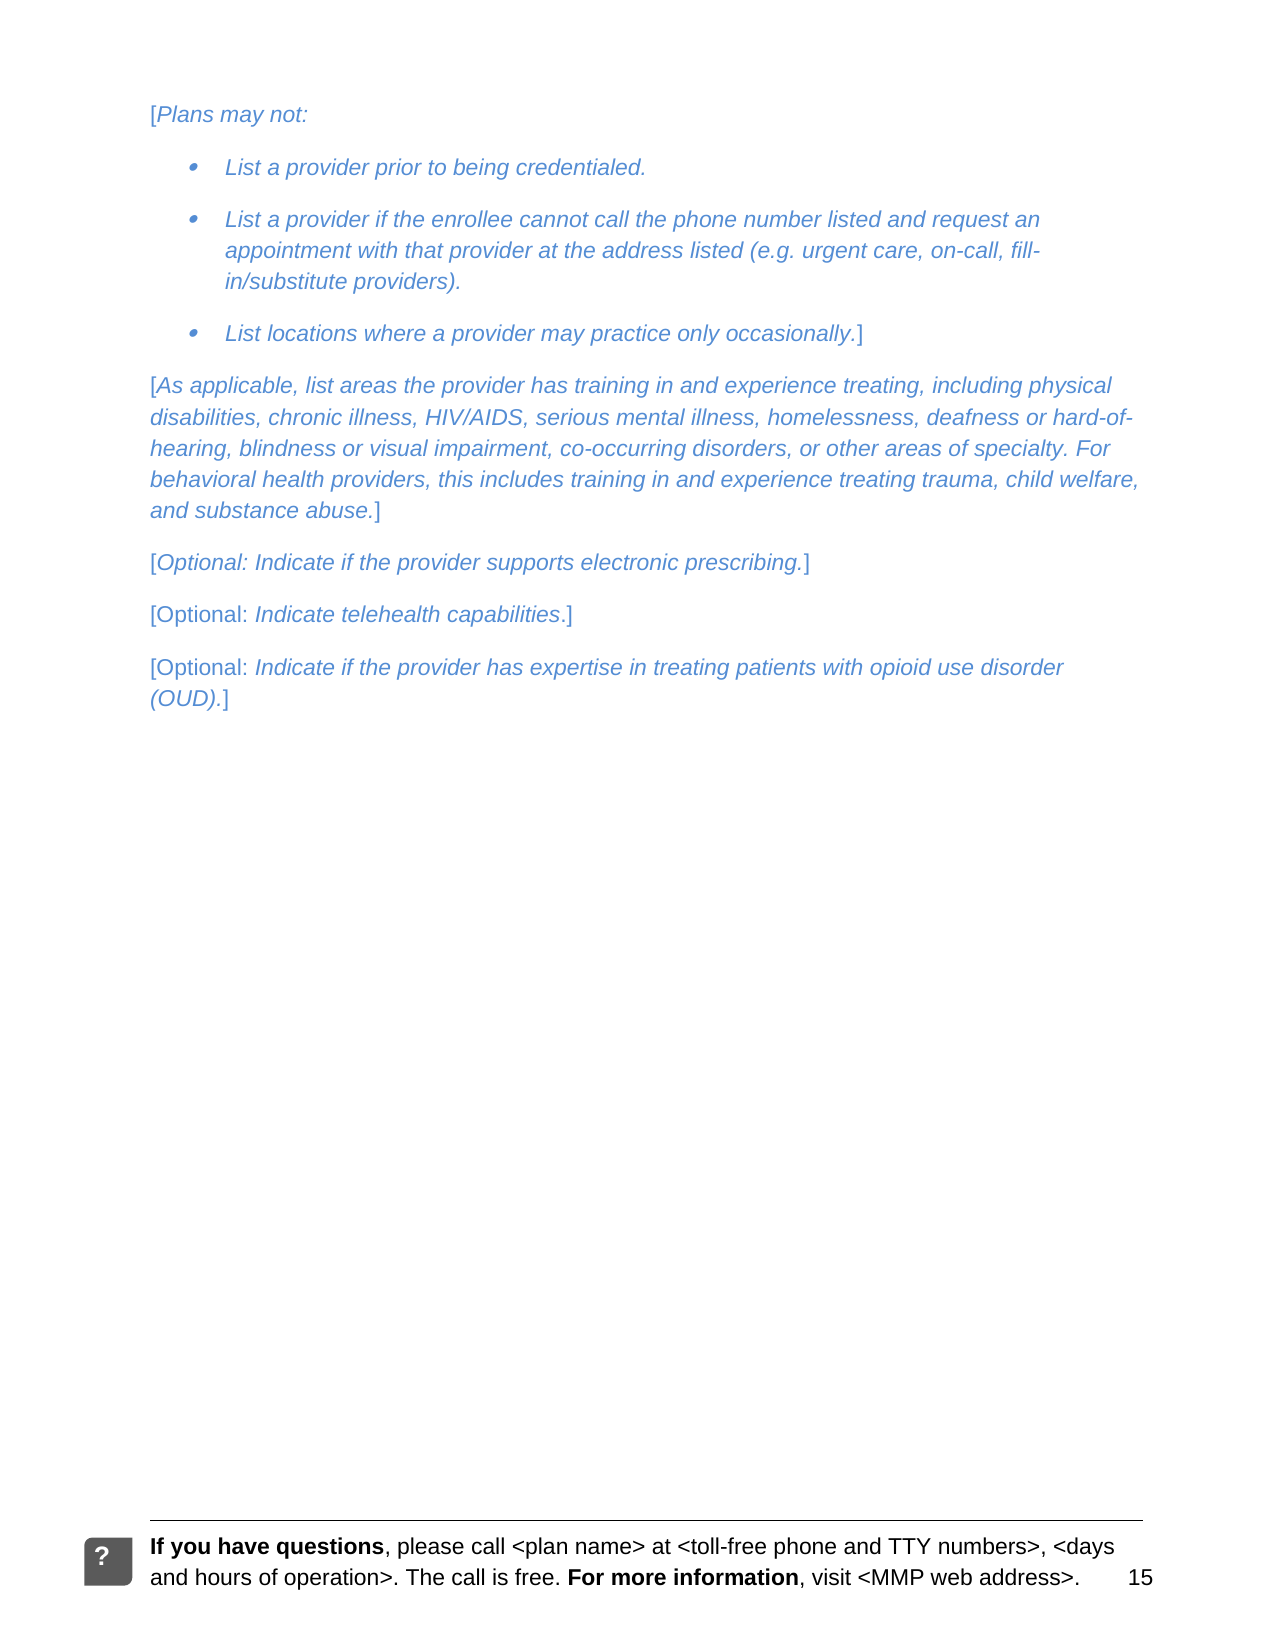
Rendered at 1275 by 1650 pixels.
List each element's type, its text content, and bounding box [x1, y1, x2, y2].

list List a provider prior to being credentialed. [187, 150, 1068, 181]
list List a provider if the enrollee cannot call the phone number listed and request an appointment with that provider at the address listed (e.g. urgent care, on-call, fill-in/substitute providers). [187, 202, 1068, 296]
list List locations where a provider may practice only occasionally.] [187, 317, 1068, 348]
text [As applicable, list areas the provider has training in and experience treating, including physical disabilities, chronic illness, HIV/AIDS, serious mental illness, homelessness, deafness or hard-of-hearing, blindness or visual impairment, co-occurring disorders, or other areas of specialty. For behavioral health providers, this includes training in and experience treating trauma, child welfare, and substance abuse.] [150, 369, 1143, 525]
text [Optional: Indicate telehealth capabilities.] [150, 598, 1143, 629]
text [Plans may not: [150, 98, 1068, 129]
text [Optional: Indicate if the provider has expertise in treating patients with opioid use disorder (OUD).] [150, 650, 1143, 712]
text [Optional: Indicate if the provider supports electronic prescribing.] [150, 546, 1143, 577]
